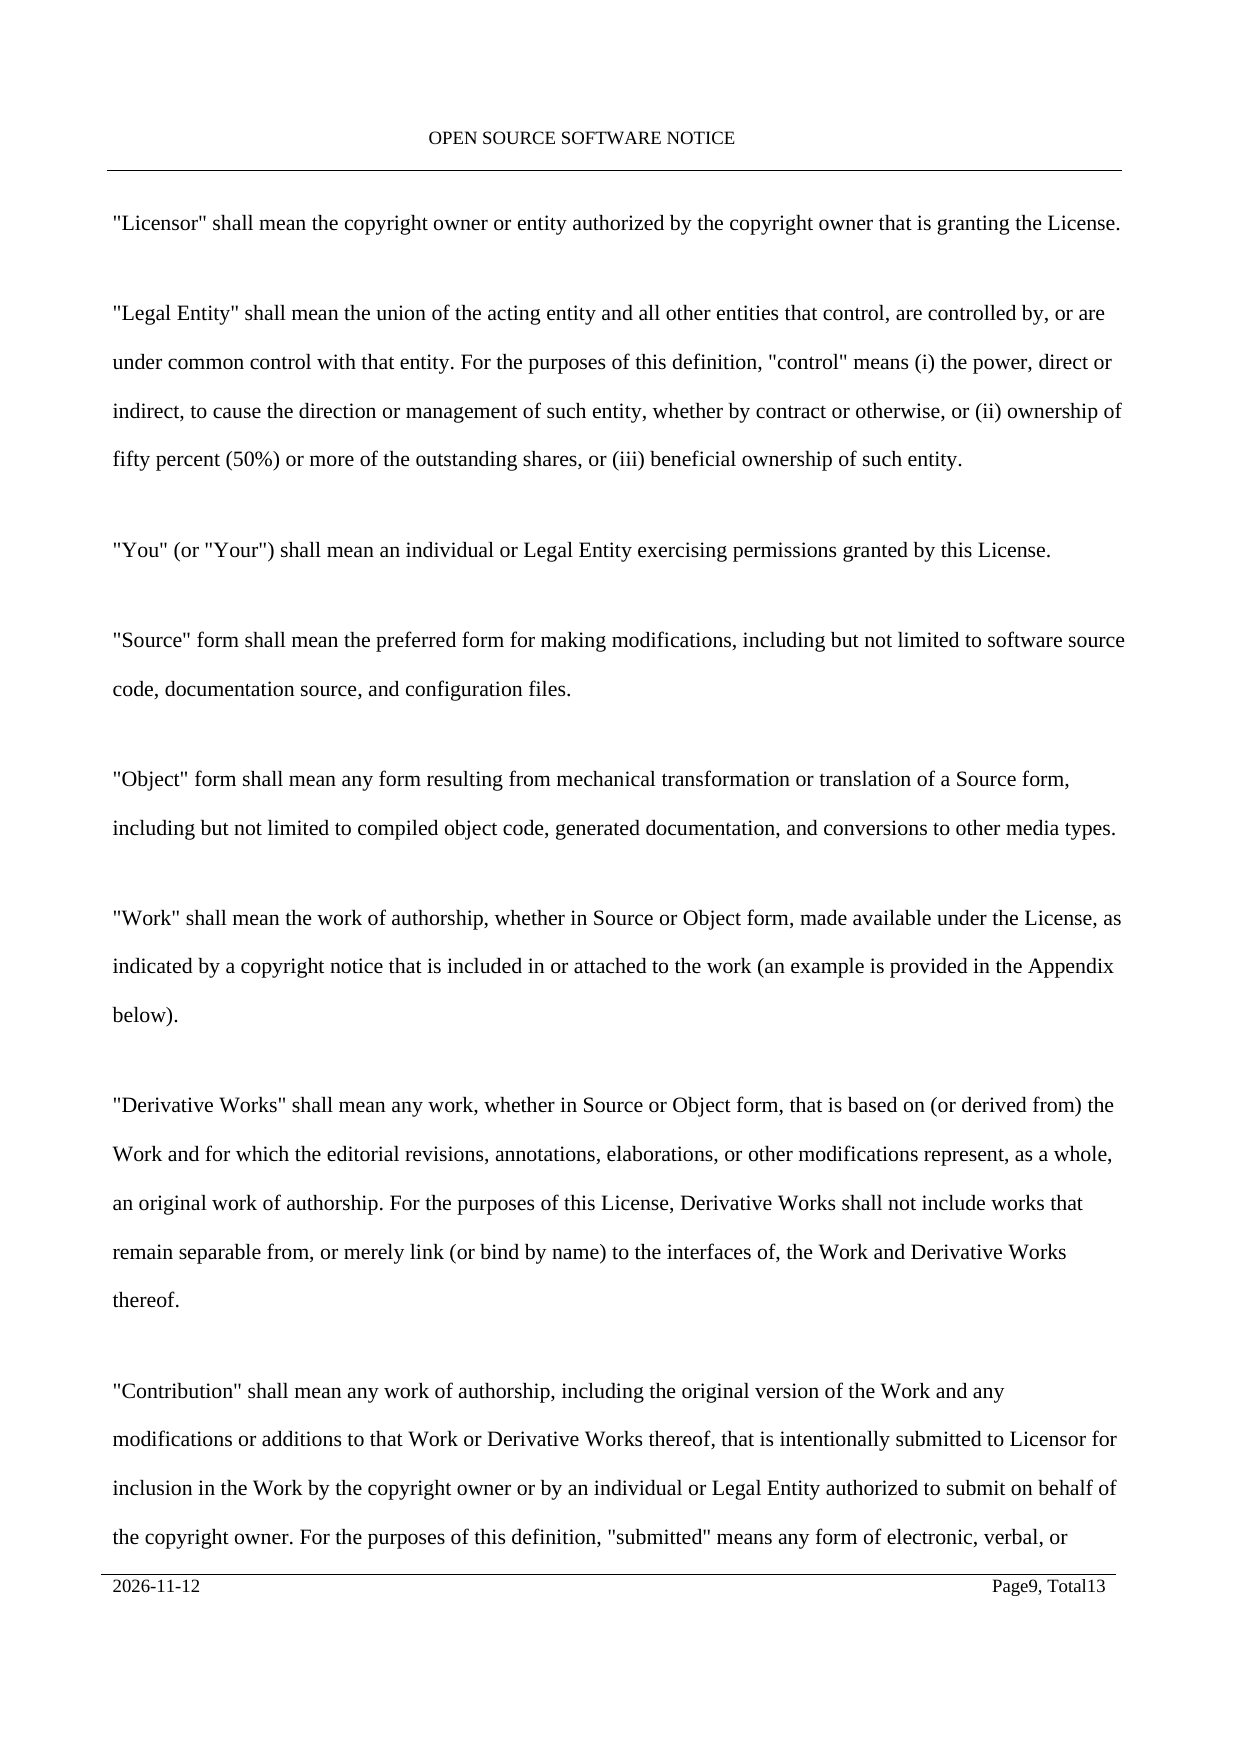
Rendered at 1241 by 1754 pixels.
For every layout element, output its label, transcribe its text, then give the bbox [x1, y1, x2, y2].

text "Object" form shall mean any form resulting from mechanical transformation or translation of a Source form, including but not limited to compiled object code, generated documentation, and conversions to other media types. [112, 762, 1128, 843]
text "Derivative Works" shall mean any work, whether in Source or Object form, that is based on (or derived from) the Work and for which the editorial revisions, annotations, elaborations, or other modifications represent, as a whole, an original work of authorship. For the purposes of this License, Derivative Works shall not include works that remain separable from, or merely link (or bind by name) to the interfaces of, the Work and Derivative Works thereof. [112, 1089, 1128, 1316]
text "Work" shall mean the work of authorship, whether in Source or Object form, made available under the License, as indicated by a copyright notice that is included in or attached to the work (an example is provided in the Appendix below). [112, 901, 1128, 1031]
text "Source" form shall mean the preferred form for making modifications, including but not limited to software source code, documentation source, and configuration files. [112, 623, 1128, 704]
text "Legal Entity" shall mean the union of the acting entity and all other entities that control, are controlled by, or are under common control with that entity. For the purposes of this definition, "control" means (i) the power, direct or indirect, to cause the direction or management of such entity, whether by contract or otherwise, or (ii) ownership of fifty percent (50%) or more of the outstanding shares, or (iii) beneficial ownership of such entity. [112, 297, 1128, 475]
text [112, 1374, 1128, 1553]
text "You" (or "Your") shall mean an individual or Legal Entity exercising permissions granted by this License. [112, 533, 1128, 566]
text "Licensor" shall mean the copyright owner or entity authorized by the copyright owner that is granting the License. [112, 206, 1128, 239]
